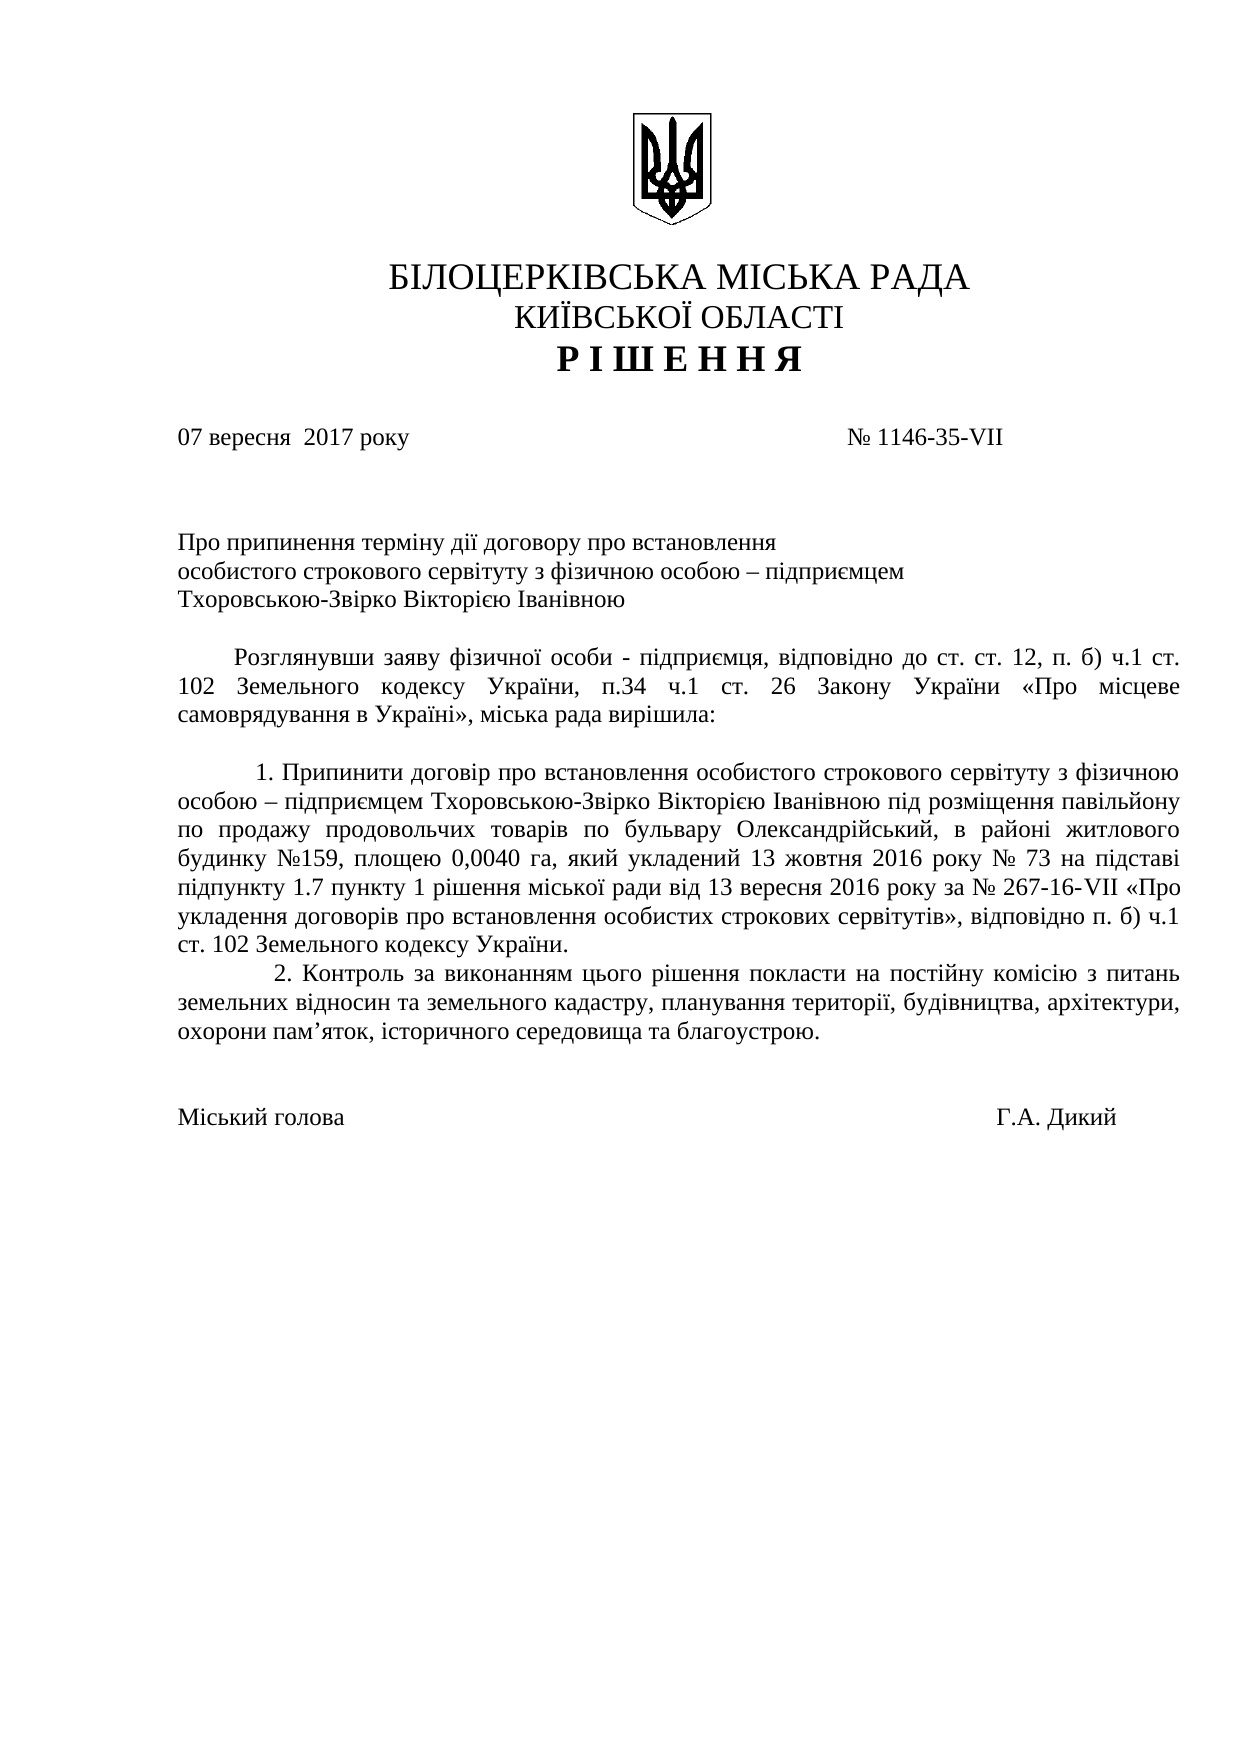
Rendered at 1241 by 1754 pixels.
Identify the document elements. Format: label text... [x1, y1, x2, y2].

text БІЛОЦЕРКІВСЬКА МІСЬКА РАДА [177, 255, 1181, 298]
text Тхоровською-Звірко Вікторією Іванівною [177, 584, 1181, 613]
text 1. Припинити договір про встановлення особистого строкового сервітуту з фізичною особою – підприємцем Тхоровською-Звірко Вікторією Іванівною під розміщення павільйону по продажу продовольчих товарів по бульвару Олександрійський, в районі житлового будинку №159, площею 0,0040 га, який укладений 13 жовтня 2016 року № 73 на підставі підпункту 1.7 пункту 1 рішення міської ради від 13 вересня 2016 року за № 267-16-VII «Про укладення договорів про встановлення особистих строкових сервітутів», відповідно п. б) ч.1 ст. 102 Земельного кодексу України. [177, 757, 1181, 958]
text КИЇВСЬКОЇ ОБЛАСТІ [177, 298, 1181, 336]
text Розглянувши заяву фізичної особи - підприємця, відповідно до ст. ст. 12, п. б) ч.1 ст. 102 Земельного кодексу України, п.34 ч.1 ст. 26 Закону України «Про місцеве самоврядування в Україні», міська рада вирішила: [177, 642, 1181, 728]
text 2. Контроль за виконанням цього рішення покласти на постійну комісію з питань земельних відносин та земельного кадастру, планування території, будівництва, архітектури, охорони пам’яток, історичного середовища та благоустрою. [177, 958, 1181, 1044]
picture [627, 106, 721, 233]
text Про припинення терміну дії договору про встановлення [177, 527, 1181, 556]
text Р І Ш Е Н Н Я [177, 336, 1181, 379]
text Міський голова Г.А. Дикий [177, 1102, 1181, 1131]
text особистого строкового сервітуту з фізичною особою – підприємцем [177, 556, 1181, 584]
text 07 вересня 2017 року № 1146-35-VII [177, 422, 1181, 451]
